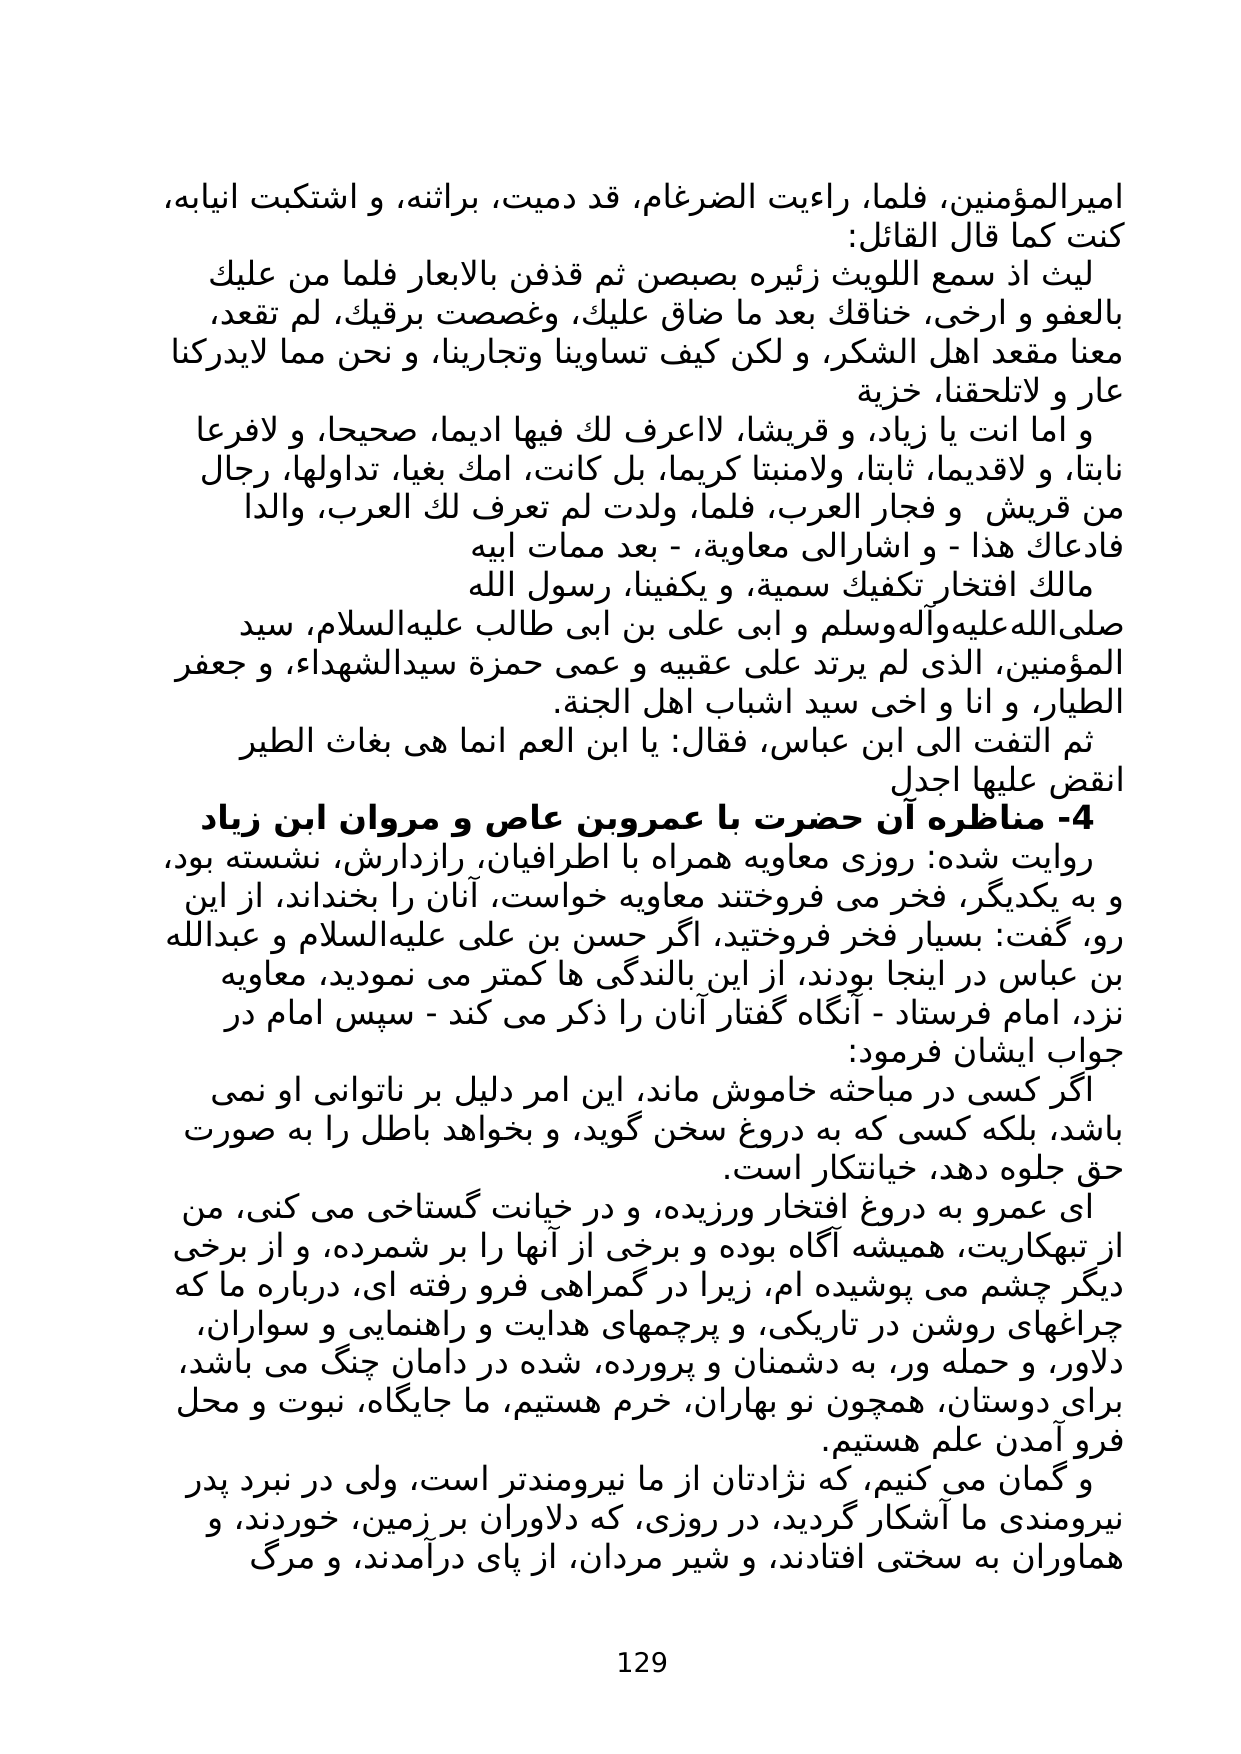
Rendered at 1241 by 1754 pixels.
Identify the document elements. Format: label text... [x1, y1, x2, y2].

text روايت شده: روزى معاويه همراه با اطرافيان، رازدارش، نشسته بود، و به يكديگر، فخر مى فروختند معاويه خواست، آنان را بخنداند، از اين رو، گفت: بسيار فخر فروختيد، اگر حسن بن على عليه‌السلام و عبدالله بن عباس در اينجا بودند، از اين بالندگى ها كمتر مى نموديد، معاويه نزد، امام فرستاد - آنگاه گفتار آنان را ذكر مى كند - سپس امام در جواب ايشان فرمود: [159, 838, 1125, 1071]
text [159, 1459, 1125, 1576]
text اى عمرو به دروغ افتخار ورزيده، و در خيانت گستاخى مى كنى، من از تبهكاريت، هميشه آگاه بوده و برخى از آنها را بر شمرده، و از برخى ديگر چشم مى پوشيده ام، زيرا در گمراهى فرو رفته اى، درباره ما كه چراغهاى روشن در تاريكى، و پرچمهاى هدايت و راهنمايى و سواران، دلاور، و حمله ور، به دشمنان و پرورده، شده در دامان چنگ مى باشد، براى دوستان، همچون نو بهاران، خرم هستيم، ما جايگاه، نبوت و محل فرو آمدن علم هستيم. [159, 1187, 1125, 1459]
text ثم التفت الى ابن عباس، فقال: يا ابن العم انما هى بغاث الطير انقض عليها اجدل [159, 721, 1125, 799]
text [159, 177, 1125, 255]
text اگر كسى در مباحثه خاموش ماند، اين امر دليل بر ناتوانى او نمى باشد، بلكه كسى كه به دروغ سخن گويد، و بخواهد باطل را به صورت حق جلوه دهد، خيانتكار است. [159, 1071, 1125, 1187]
text 4- مناظره آن حضرت با عمروبن عاص و مروان ابن زياد [159, 799, 1125, 838]
text و اما انت يا زياد، و قريشا، لااعرف لك فيها اديما، صحيحا، و لافرعا نابتا، و لاقديما، ثابتا، ولامنبتا كريما، بل كانت، امك بغيا، تداولها، رجال من قريش ‍ و فجار العرب، فلما، ولدت لم تعرف لك العرب، والدا فادعاك هذا - و اشارالى معاوية، - بعد ممات ابيه [159, 410, 1125, 566]
text مالك افتخار تكفيك سمية، و يكفينا، رسول الله صلى‌الله‌عليه‌وآله‌وسلم و ابى على بن ابى طالب عليه‌السلام، سيد المؤمنين، الذى لم يرتد على عقبيه و عمى حمزة سيدالشهداء، و جعفر الطيار، و انا و اخى سيد اشباب اهل الجنة. [159, 566, 1125, 721]
text ليث اذ سمع اللويث زئيره بصبصن ثم قذفن بالابعار فلما من عليك بالعفو و ارخى، خناقك بعد ما ضاق عليك، وغصصت برقيك، لم تقعد، معنا مقعد اهل الشكر، و لكن كيف تساوينا وتجارينا، و نحن مما لايدركنا عار و لاتلحقنا، خزية [159, 255, 1125, 410]
